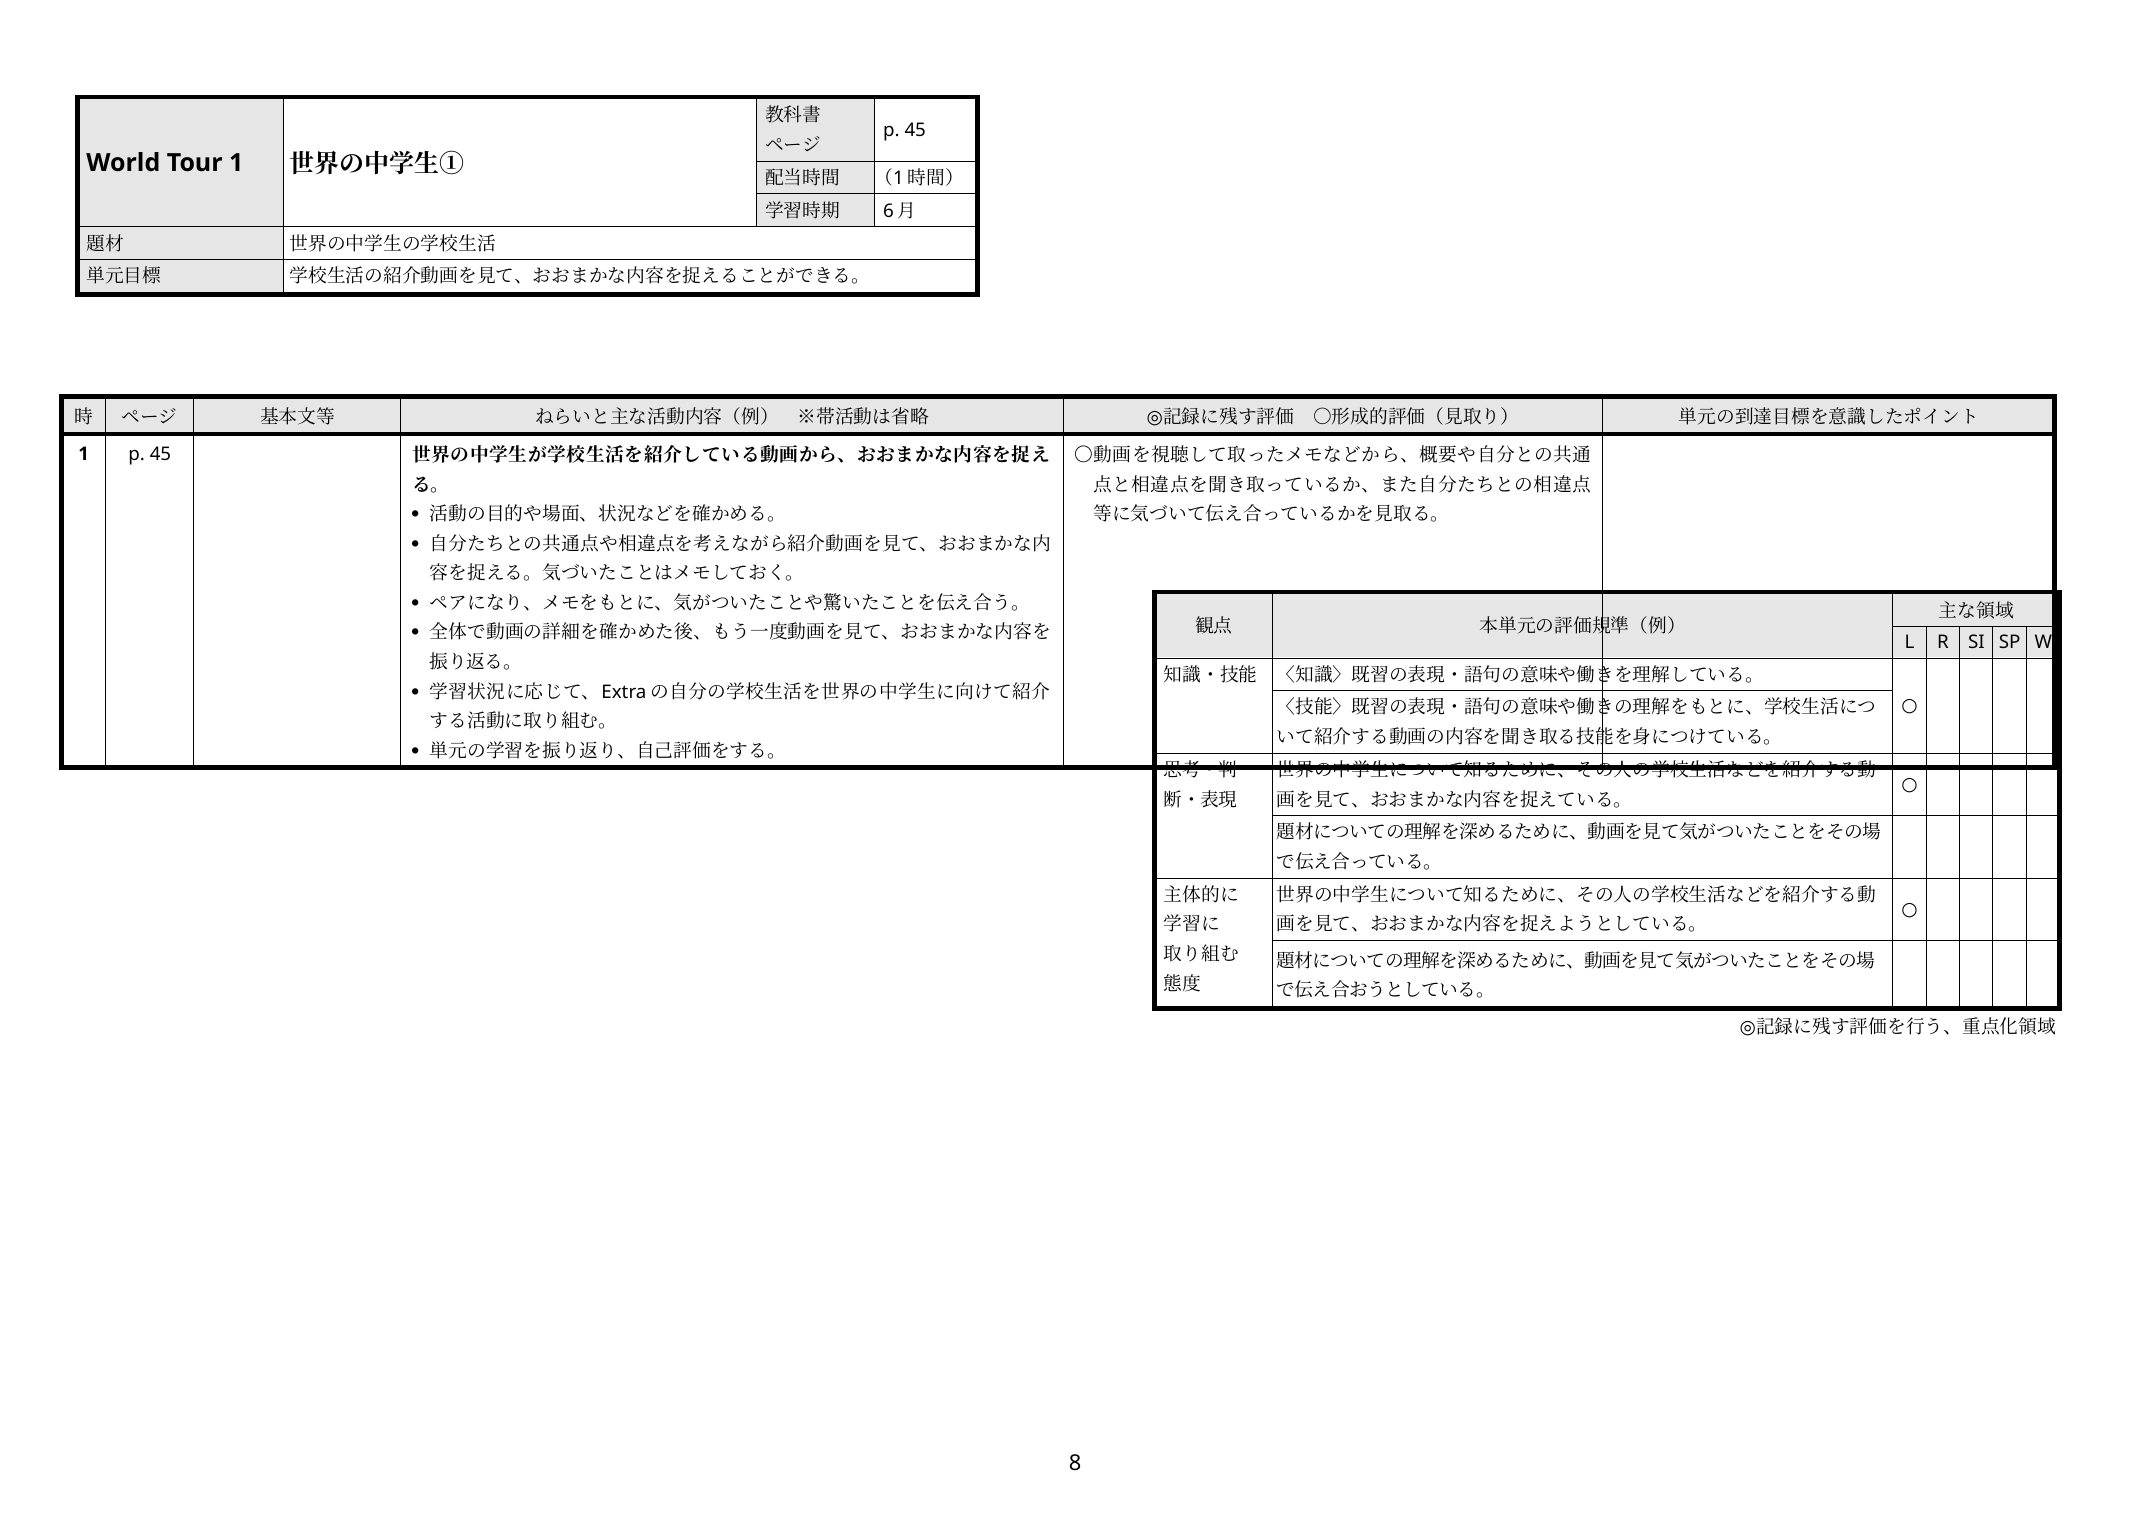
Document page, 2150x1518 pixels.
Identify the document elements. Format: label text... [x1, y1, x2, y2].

table_cell 世界の中学生の学校生活 [284, 227, 975, 259]
table_cell [1993, 816, 2026, 877]
table_cell 思考・判断・表現 [1157, 770, 1272, 877]
table_cell 主体的に 学習に 取り組む 態度 [1157, 879, 1272, 1006]
table_cell （1時間） [875, 162, 975, 193]
table_cell 題材についての理解を深めるために、動画を見て気がついたことをその場で伝え合おうとしている。 [1273, 941, 1892, 1006]
table_cell [1960, 816, 1992, 877]
table_header 単元の到達目標を意識したポイント [1603, 399, 2052, 432]
table_cell [1927, 770, 1959, 815]
table_header World Tour 1 [80, 99, 283, 226]
table_header 基本文等 [194, 399, 400, 432]
table_header ページ [106, 399, 193, 432]
table_cell 単元目標 [80, 260, 283, 292]
table_cell 〇動画を視聴して取ったメモなどから、概要や自分との共通点と相違点を聞き取っているか、また自分たちとの相違点等に気づいて伝え合っているかを見取る。 [1064, 436, 1602, 765]
table_cell [1603, 436, 2052, 765]
table_cell [1893, 941, 1926, 1006]
table_cell [2027, 941, 2057, 1006]
table_cell 学習時期 [757, 194, 874, 226]
table_cell [1960, 879, 1992, 940]
table_cell ○ [1893, 770, 1926, 815]
table_cell 6月 [875, 194, 975, 226]
table_header 教科書 ページ [757, 99, 874, 161]
table_header ねらいと主な活動内容（例） ※帯活動は省略 [401, 399, 1063, 432]
table_cell [1927, 941, 1959, 1006]
table_cell [1893, 816, 1926, 877]
table_cell [1993, 941, 2026, 1006]
table_cell 題材 [80, 227, 283, 259]
table_cell [1993, 879, 2026, 940]
table_cell 1 [64, 436, 105, 765]
table_cell 世界の中学生について知るために、その人の学校生活などを紹介する動画を見て、おおまかな内容を捉えている。 [1273, 770, 1892, 815]
table_cell [1927, 879, 1959, 940]
table_cell ○ [1893, 879, 1926, 940]
table_cell p. 45 [106, 436, 193, 765]
table_header 世界の中学生① [284, 99, 756, 226]
table_cell [2027, 816, 2057, 877]
table_cell [1960, 770, 1992, 815]
table_cell 学校生活の紹介動画を見て、おおまかな内容を捉えることができる。 [284, 260, 975, 292]
table_cell 世界の中学生について知るために、その人の学校生活などを紹介する動画を見て、おおまかな内容を捉えようとしている。 [1273, 879, 1892, 940]
table_cell [2027, 770, 2057, 815]
table_cell ◎記録に残す評価を行う、重点化領域 [1155, 1011, 2060, 1042]
table_cell 題材についての理解を深めるために、動画を見て気がついたことをその場で伝え合っている。 [1273, 816, 1892, 877]
table_cell [2027, 879, 2057, 940]
table_cell [1960, 941, 1992, 1006]
table_cell [194, 436, 400, 765]
table_cell [1927, 816, 1959, 877]
table_cell [1993, 770, 2026, 815]
table_cell 配当時間 [757, 162, 874, 193]
table_header 時 [64, 399, 105, 432]
table_header ◎記録に残す評価 ○形成的評価（見取り） [1064, 399, 1602, 432]
table_header p. 45 [875, 99, 975, 161]
table_cell 世界の中学生が学校生活を紹介している動画から、おおまかな内容を捉える。 活動の目的や場面、状況などを確かめる。 自分たちとの共通点や相違点を考えながら紹介動画を見て、おおまかな内容を捉える。気づいたことはメモしておく。 ペアになり、メモをもとに、気がついたことや驚いたことを伝え合う。 全体で動画の詳細を確かめた後、もう一度動画を見て、おおまかな内容を振り返る。 学習状況に応じて、Extraの自分の学校生活を世界の中学生に向けて紹介する活動に取り組む。 単元の学習を振り返り、自己評価をする。 [401, 436, 1063, 765]
